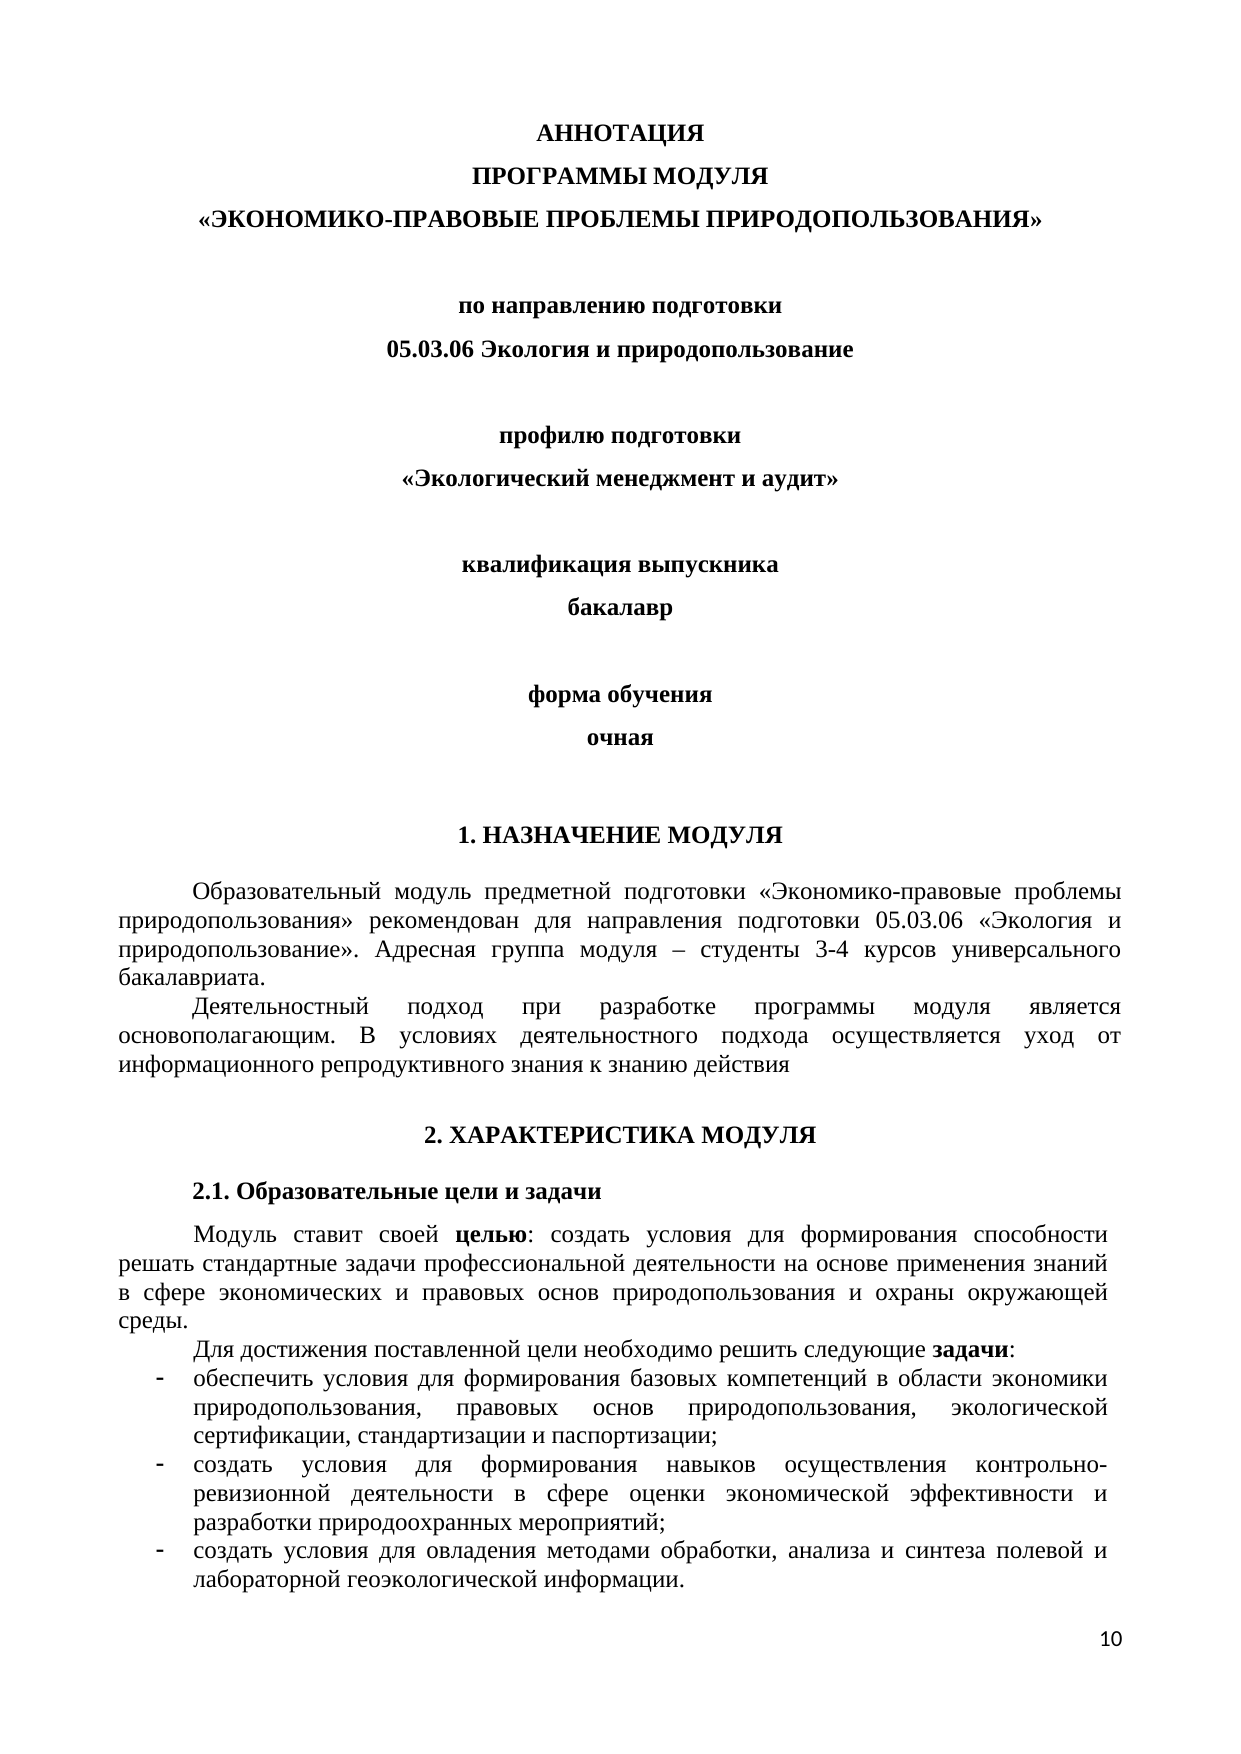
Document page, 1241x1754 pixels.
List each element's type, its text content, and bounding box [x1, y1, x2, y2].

text Образовательный модуль предметной подготовки «Экономико-правовые проблемы природопользования» рекомендован для направления подготовки 05.03.06 «Экология и природопользование». Адресная группа модуля – студенты 3-4 курсов универсального бакалавриата. [118, 876, 1122, 991]
text АННОТАЦИЯ [118, 118, 1122, 147]
text Деятельностный подход при разработке программы модуля является основополагающим. В условиях деятельностного подхода осуществляется уход от информационного репродуктивного знания к знанию действия [118, 991, 1122, 1077]
text 2.1. Образовательные цели и задачи [118, 1176, 1122, 1205]
text по направлению подготовки [118, 291, 1122, 319]
text Для достижения поставленной цели необходимо решить следующие задачи: [118, 1334, 1108, 1363]
text квалификация выпускника [118, 549, 1122, 578]
text программЫ модуля [118, 161, 1122, 190]
text форма обучения [118, 679, 1122, 707]
list создать условия для формирования навыков осуществления контрольно-ревизионной деятельности в сфере оценки экономической эффективности и разработки природоохранных мероприятий; [156, 1449, 1108, 1536]
text 2. ХАРАКТЕРИСТИКА МОДУЛЯ [118, 1121, 1122, 1149]
text профилю подготовки [118, 420, 1122, 449]
text «Экологический менеджмент и аудит» [118, 463, 1122, 492]
list обеспечить условия для формирования базовых компетенций в области экономики природопользования, правовых основ природопользования, экологической сертификации, стандартизации и паспортизации; [156, 1363, 1108, 1449]
text 05.03.06 Экология и природопользование [118, 334, 1122, 362]
text «ЭКОНОМИКО-ПРАВОВЫЕ ПРОБЛЕМЫ ПРИРОДОПОЛЬЗОВАНИЯ» [118, 204, 1122, 233]
text очная [118, 722, 1122, 751]
text 1. назначение модуля [118, 821, 1122, 849]
text бакалавр [118, 592, 1122, 621]
text Модуль ставит своей целью: создать условия для формирования способности решать стандартные задачи профессиональной деятельности на основе применения знаний в сфере экономических и правовых основ природопользования и охраны окружающей среды. [118, 1219, 1108, 1334]
list создать условия для овладения методами обработки, анализа и синтеза полевой и лабораторной геоэкологической информации. [156, 1536, 1108, 1593]
